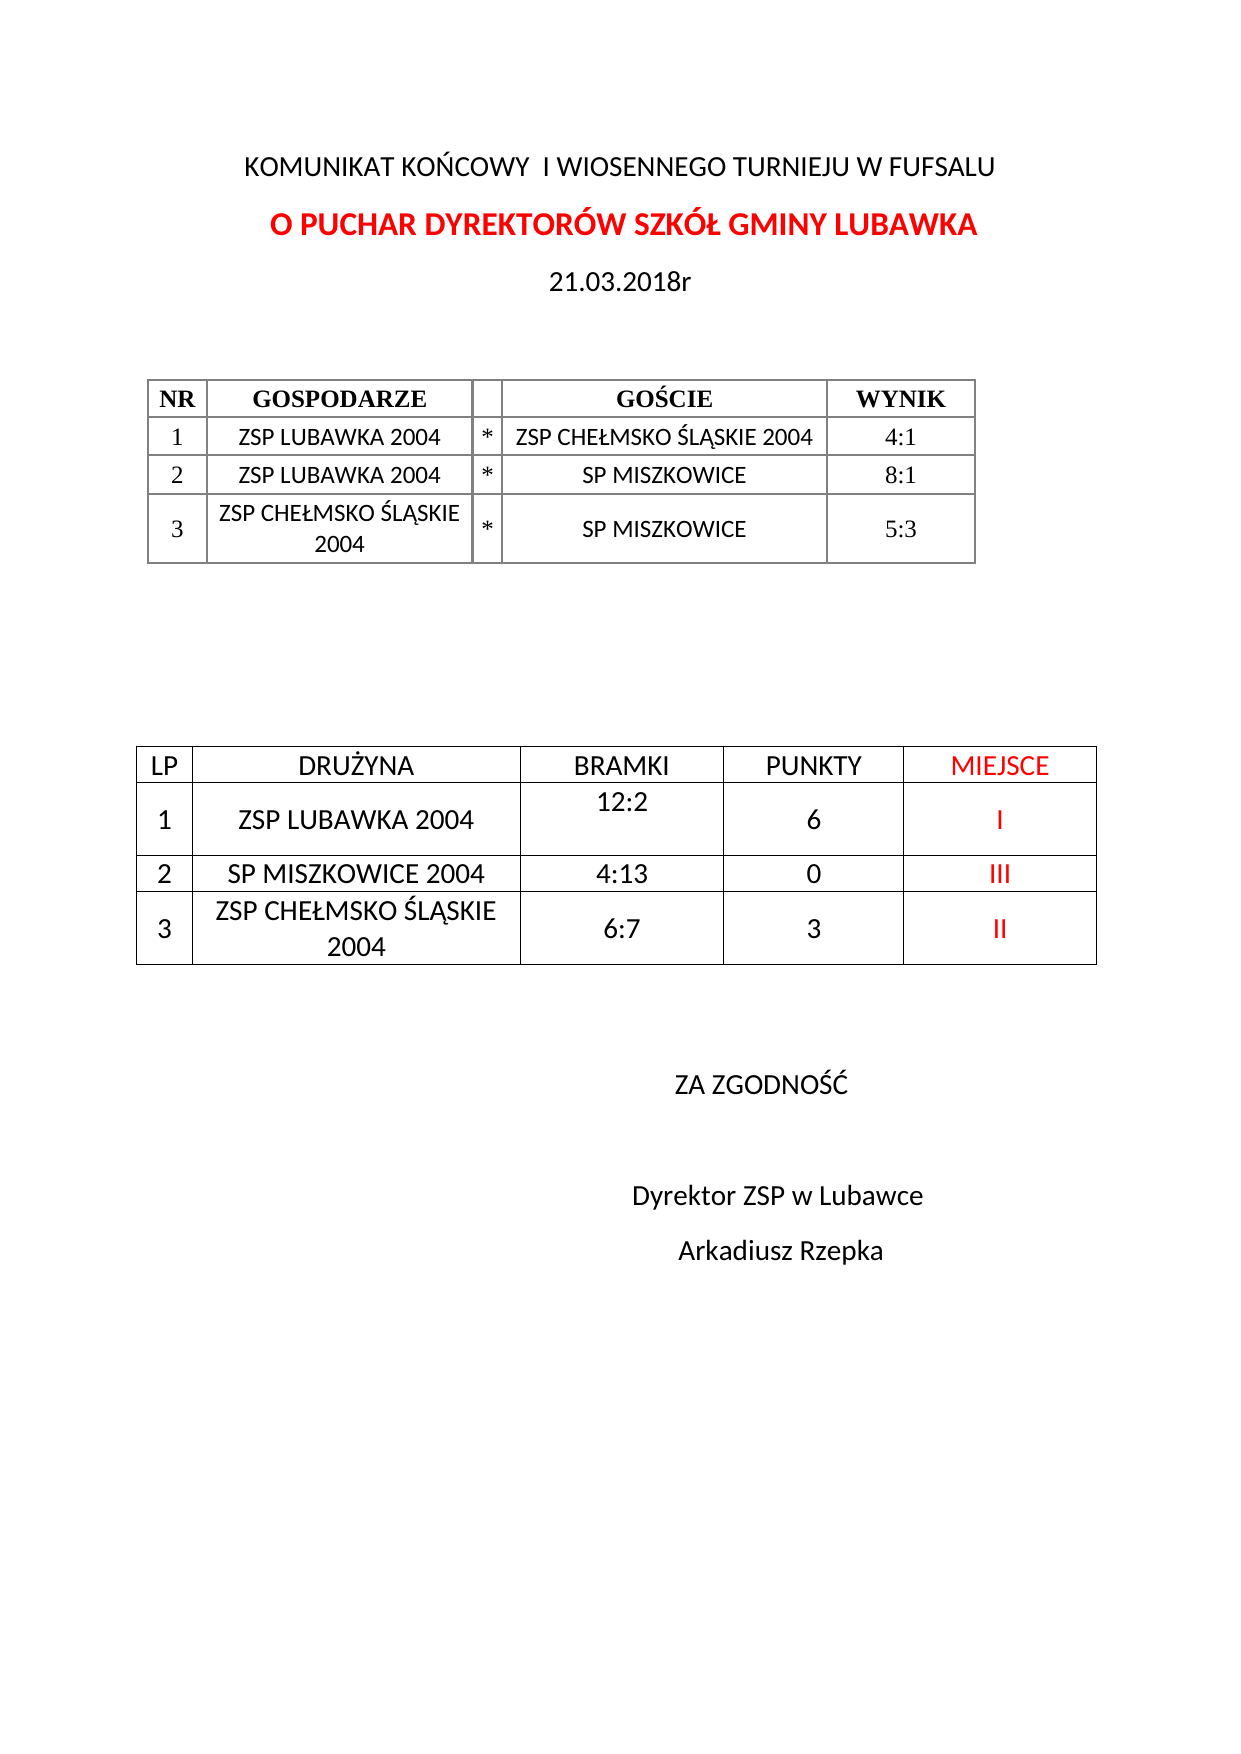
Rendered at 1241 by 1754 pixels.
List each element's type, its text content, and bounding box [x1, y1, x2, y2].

table_cell SP MISZKOWICE [503, 456, 826, 493]
table_cell ZSP CHEŁMSKO ŚLĄSKIE 2004 [208, 495, 471, 562]
table_cell II [904, 892, 1096, 963]
table_cell ZSP LUBAWKA 2004 [208, 418, 471, 454]
table_cell 4:1 [828, 418, 974, 454]
table_cell III [904, 856, 1096, 891]
table_header GOSPODARZE [208, 381, 471, 416]
table_cell ZSP LUBAWKA 2004 [193, 783, 520, 854]
table_cell * [474, 418, 501, 454]
table_cell 2 [149, 456, 206, 493]
table_cell 1 [149, 418, 206, 454]
table_cell 3 [137, 892, 192, 963]
table_cell ZSP CHEŁMSKO ŚLĄSKIE 2004 [193, 892, 520, 963]
table_cell SP MISZKOWICE 2004 [193, 856, 520, 891]
table_cell * [474, 456, 501, 493]
table_cell 8:1 [828, 456, 974, 493]
table_cell I [904, 783, 1096, 854]
table_header PUNKTY [724, 747, 903, 782]
table_header [474, 381, 501, 416]
table_header WYNIK [828, 381, 974, 416]
table_cell 3 [724, 892, 903, 963]
text O PUCHAR DYREKTORÓW SZKÓŁ GMINY LUBAWKA [148, 203, 1093, 243]
table_cell SP MISZKOWICE [503, 495, 826, 562]
table_cell ZSP LUBAWKA 2004 [208, 456, 471, 493]
table_cell 2 [137, 856, 192, 891]
table_cell 1 [137, 783, 192, 854]
table_header LP [137, 747, 192, 782]
table_cell ZSP CHEŁMSKO ŚLĄSKIE 2004 [503, 418, 826, 454]
table_cell 6:7 [521, 892, 723, 963]
table_cell 12:2 [521, 783, 723, 854]
table_cell 4:13 [521, 856, 723, 891]
table_cell * [474, 495, 501, 562]
text Dyrektor ZSP w Lubawce [148, 1177, 1093, 1212]
table_cell 6 [724, 783, 903, 854]
text KOMUNIKAT KOŃCOWY I WIOSENNEGO TURNIEJU W FUFSALU [148, 148, 1093, 183]
table_cell 3 [149, 495, 206, 562]
text 21.03.2018r [148, 263, 1093, 299]
table_header DRUŻYNA [193, 747, 520, 782]
table_header MIEJSCE [904, 747, 1096, 782]
table_cell 5:3 [828, 495, 974, 562]
table_header NR [149, 381, 206, 416]
table_header BRAMKI [521, 747, 723, 782]
text ZA ZGODNOŚĆ [148, 1066, 1093, 1102]
text Arkadiusz Rzepka [148, 1232, 1093, 1267]
table_header GOŚCIE [503, 381, 826, 416]
table_cell 0 [724, 856, 903, 891]
